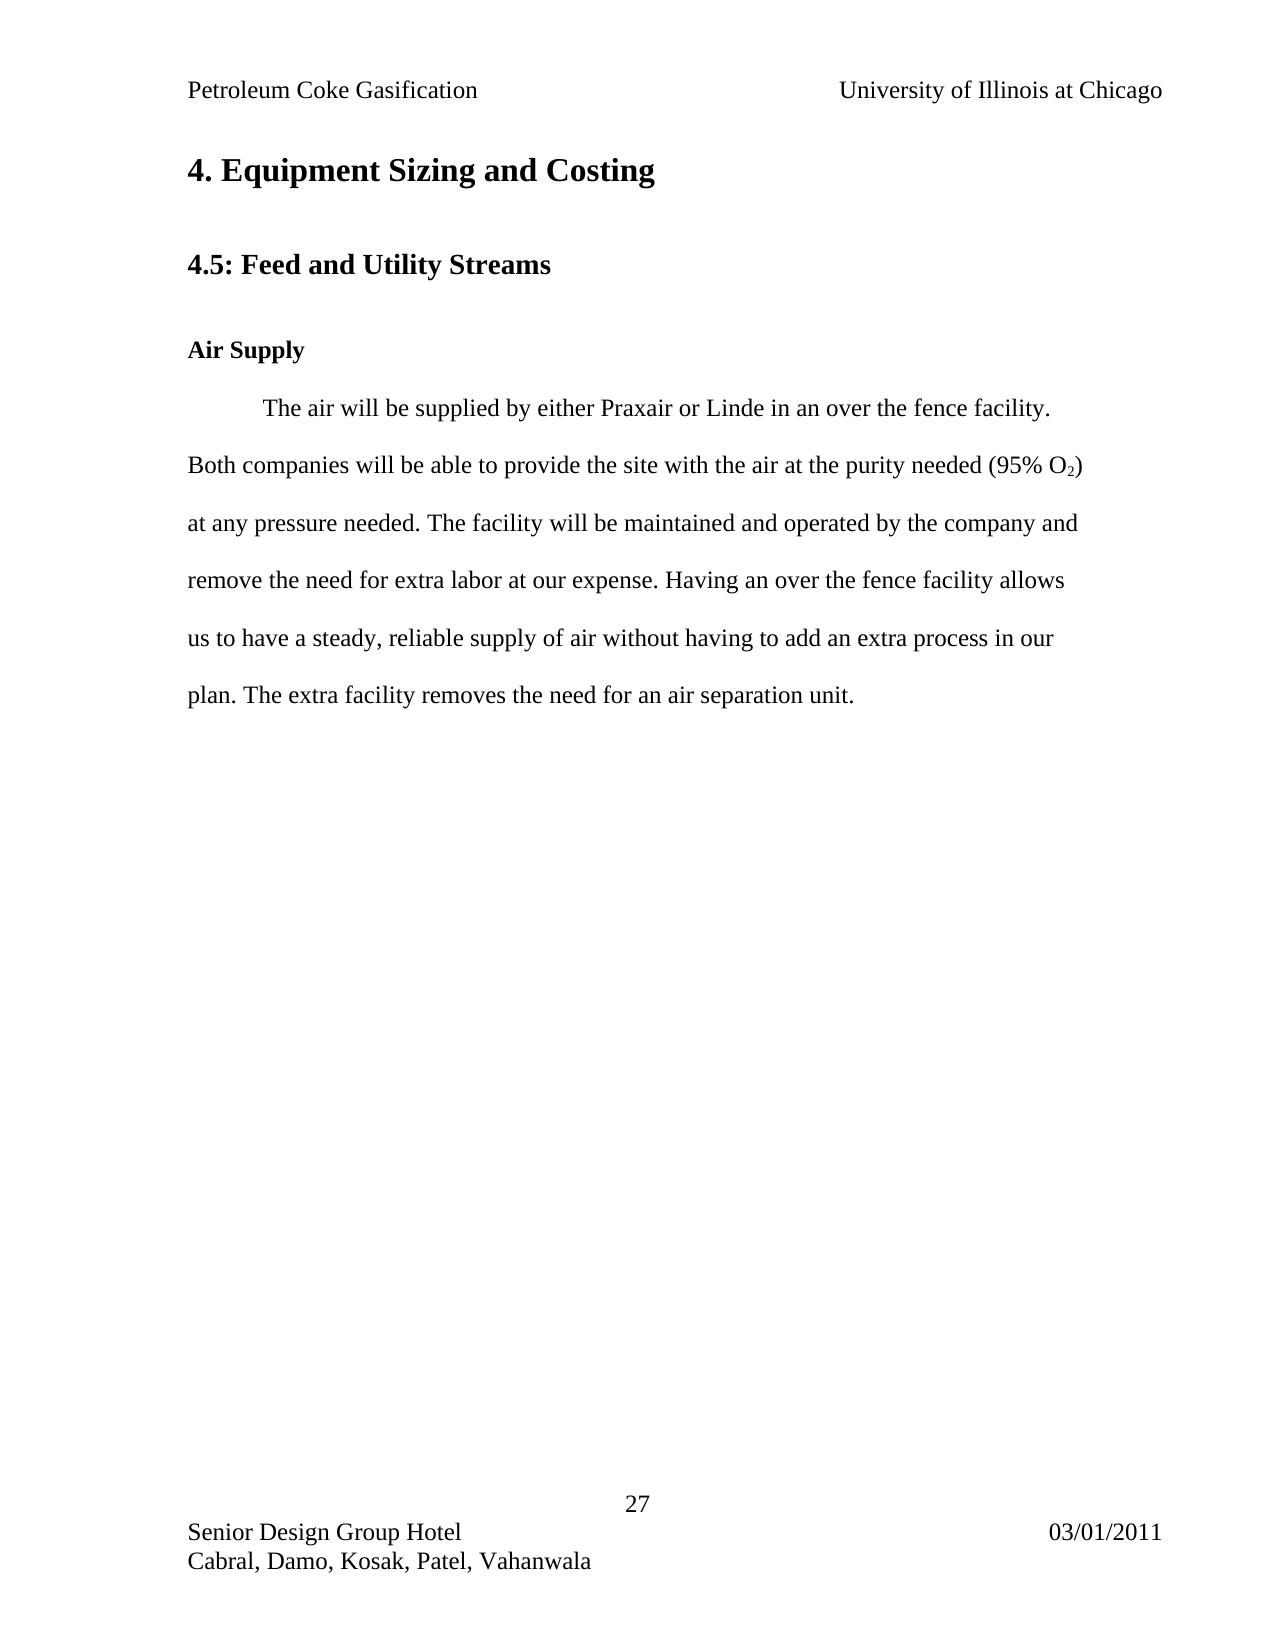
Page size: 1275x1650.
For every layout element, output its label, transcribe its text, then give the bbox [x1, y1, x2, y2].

text 4.5: Feed and Utility Streams [187, 247, 1087, 281]
text Air Supply [187, 335, 1087, 364]
text The air will be supplied by either Praxair or Linde in an over the fence facility. Both companies will be able to provide the site with the air at the purity needed (95% O2) at any pressure needed. The facility will be maintained and operated by the company and remove the need for extra labor at our expense. Having an over the fence facility allows us to have a steady, reliable supply of air without having to add an extra process in our plan. The extra facility removes the need for an air separation unit. [187, 393, 1087, 709]
text 4. Equipment Sizing and Costing [187, 150, 1087, 188]
